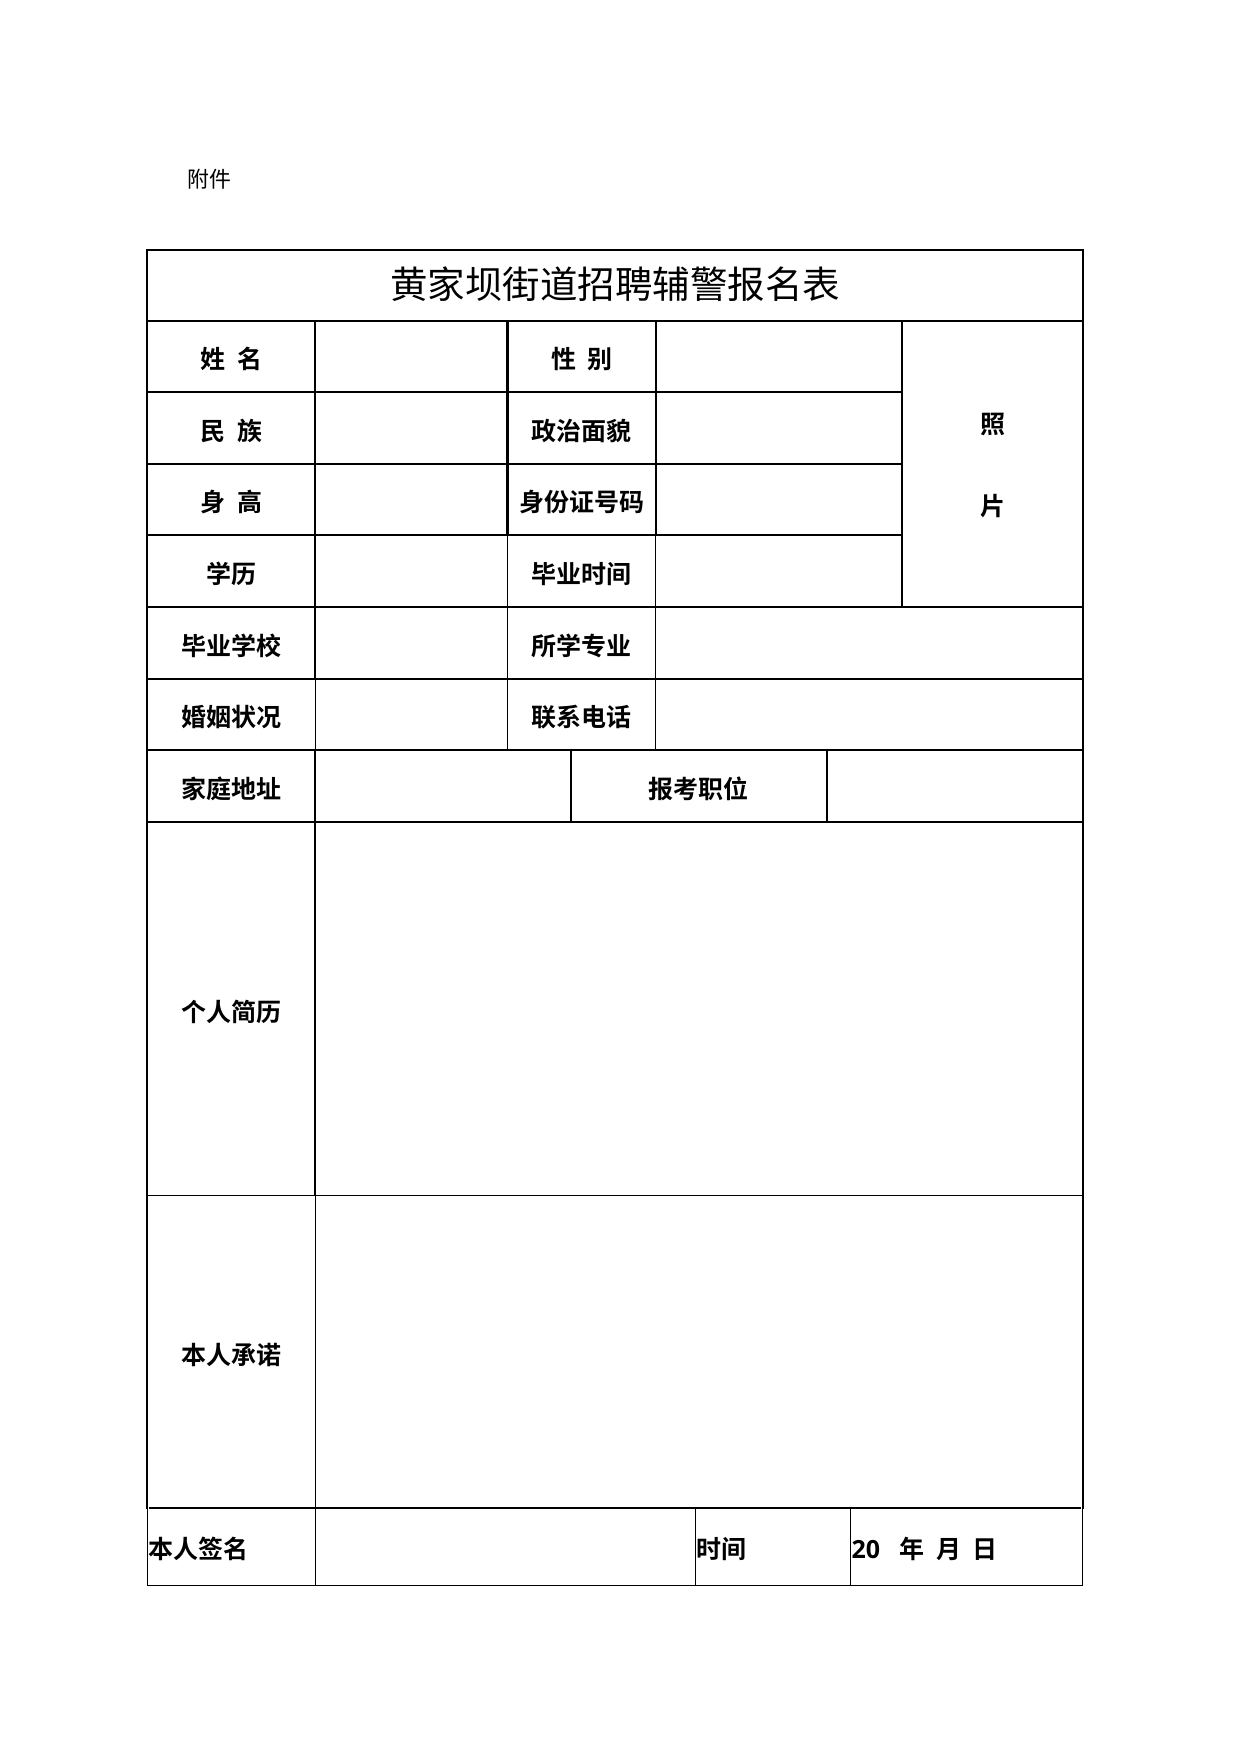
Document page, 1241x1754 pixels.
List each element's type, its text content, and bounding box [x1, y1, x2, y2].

table_cell [656, 536, 901, 606]
table_cell [316, 536, 507, 606]
table_cell [657, 465, 901, 534]
table_cell 毕业时间 [508, 536, 655, 606]
table_cell 身 高 [148, 465, 314, 534]
table_cell 民 族 [148, 393, 314, 462]
table_cell [656, 680, 1082, 748]
table_cell 20 年 月 日 [851, 1507, 1082, 1585]
table_cell [316, 823, 1082, 1195]
table_cell 所学专业 [508, 608, 655, 677]
table_cell 身份证号码 [509, 465, 655, 534]
table_cell 学历 [148, 536, 314, 606]
table_cell [316, 322, 506, 391]
table_cell [316, 608, 507, 677]
table_cell 个人简历 [148, 823, 314, 1195]
table_cell 性 别 [509, 322, 655, 391]
table_cell [316, 751, 570, 821]
table_cell [316, 393, 506, 462]
text 附件 [187, 162, 1053, 194]
table_cell 家庭地址 [148, 751, 314, 821]
table_cell 照 片 [903, 322, 1082, 606]
table_cell 报考职位 [572, 751, 826, 821]
table_cell [316, 465, 506, 534]
table_cell 联系电话 [508, 680, 655, 748]
table_cell [316, 680, 507, 748]
table_cell [316, 1509, 695, 1585]
table_cell 时间 [696, 1509, 850, 1585]
table_cell 姓 名 [148, 322, 314, 391]
table_cell [828, 751, 1082, 821]
table_cell 婚姻状况 [148, 680, 315, 748]
table_cell 本人签名 [148, 1508, 315, 1585]
table_cell [657, 393, 901, 462]
table_cell 政治面貌 [509, 393, 655, 462]
table_cell [657, 322, 901, 391]
table_cell 本人承诺 [148, 1196, 315, 1507]
table_header 黄家坝街道招聘辅警报名表 [148, 251, 1082, 320]
table_cell [316, 1196, 1082, 1507]
table_cell [656, 608, 1082, 677]
table_cell 毕业学校 [148, 608, 314, 677]
